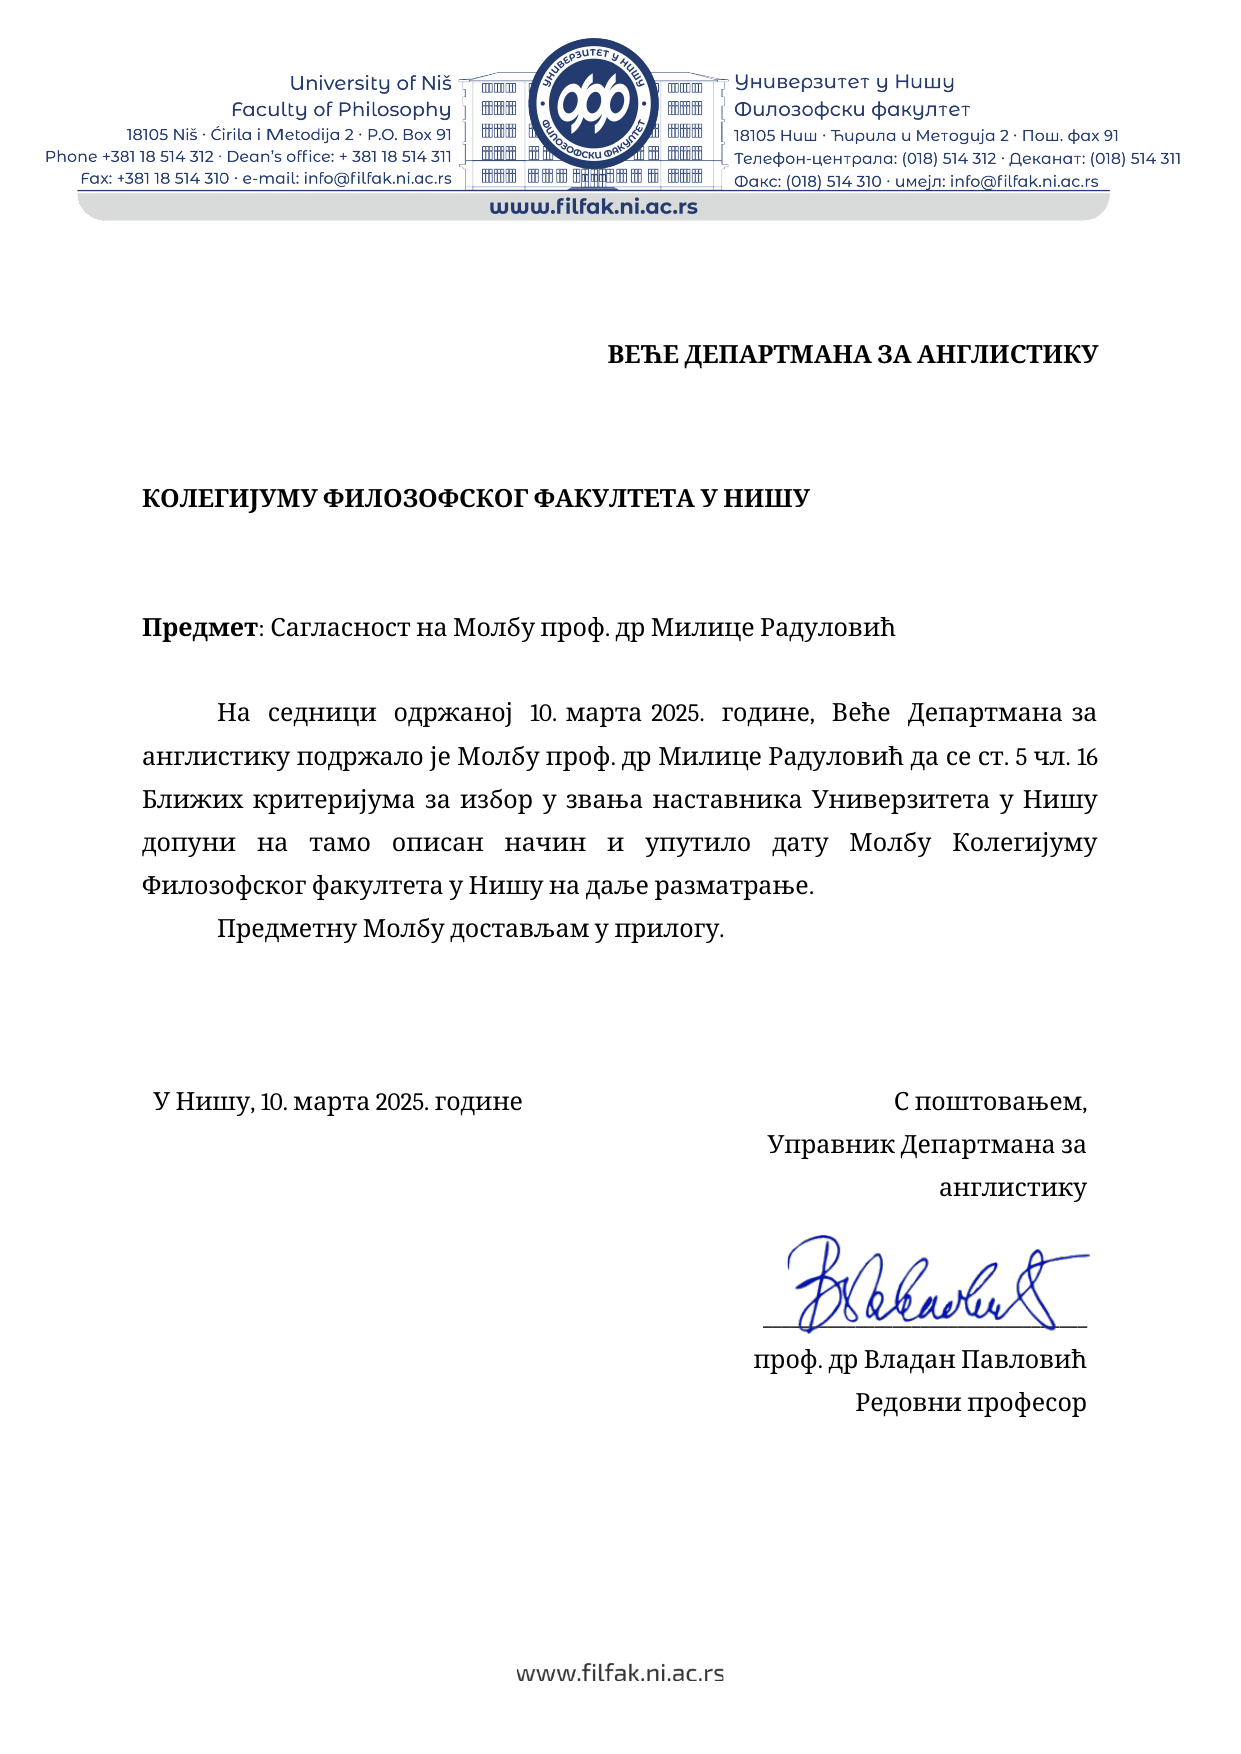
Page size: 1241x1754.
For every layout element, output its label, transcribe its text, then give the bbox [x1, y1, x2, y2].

table_header У Нишу, 10. марта 2025. године [142, 1088, 611, 1431]
picture [516, 1663, 724, 1681]
text Предмет: Сагласност на Молбу проф. др Милице Радуловић [142, 614, 1098, 643]
picture [24, 36, 1206, 222]
picture [787, 1235, 1091, 1334]
table_header С поштовањем, Управник Департмана за англистику ___________________________________ проф. др Владан Павловић Редовни професор [611, 1088, 1098, 1431]
text КОЛЕГИЈУМУ ФИЛОЗОФСКОГ ФАКУЛТЕТА У НИШУ [142, 484, 1098, 513]
text ВЕЋЕ ДЕПАРТМАНА ЗА АНГЛИСТИКУ [142, 341, 1098, 369]
text На седници одржаној 10. марта 2025. године, Веће Департмана за англистику подржало је Молбу проф. др Милице Радуловић да се ст. 5 чл. 16 Ближих критеријума за избор у звања наставника Универзитета у Нишу допуни на тамо описан начин и упутило дату Молбу Колегијуму Филозофског факултета у Нишу на даље разматрање. [142, 699, 1098, 901]
text Предметну Молбу достављам у прилогу. [142, 915, 1098, 944]
